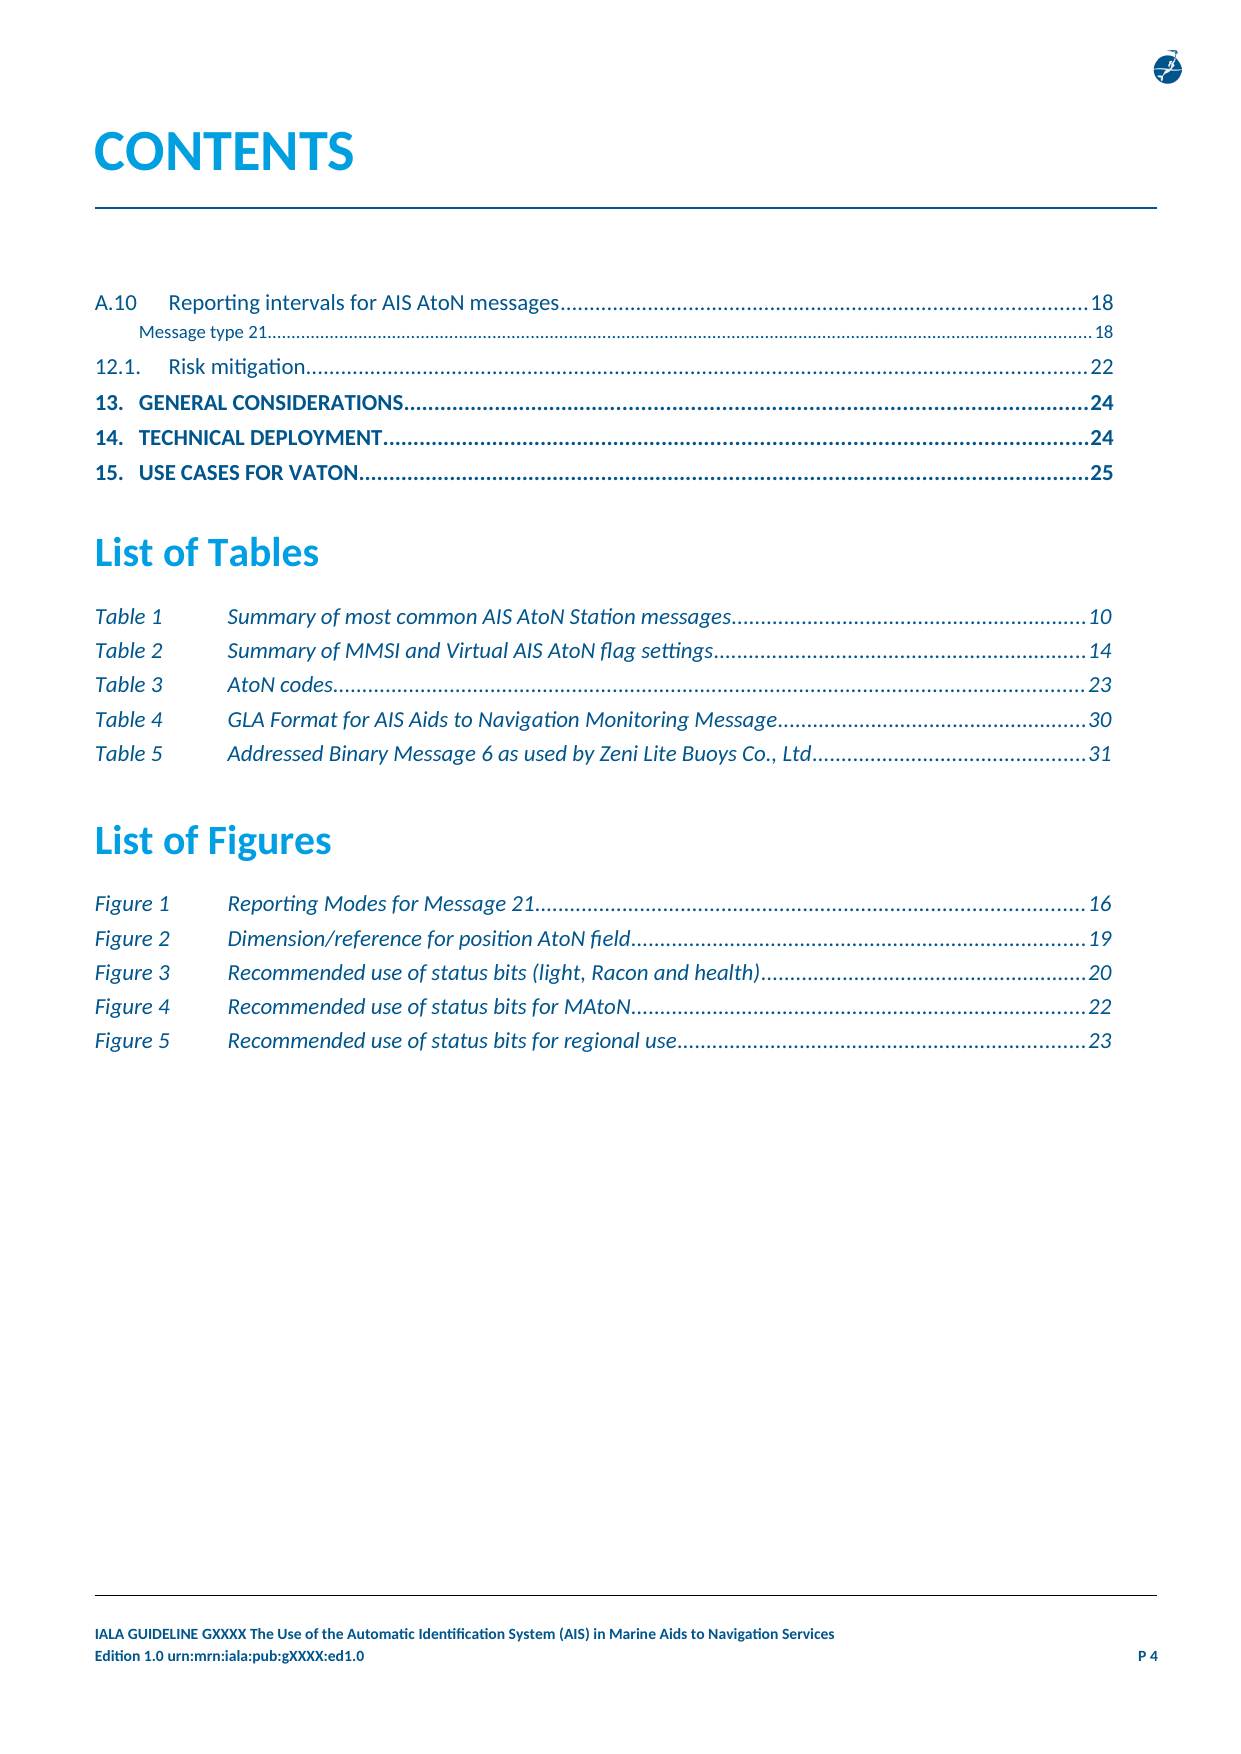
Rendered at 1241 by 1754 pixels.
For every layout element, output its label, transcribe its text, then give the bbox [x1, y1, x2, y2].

text Message type 21 18 [139, 320, 1157, 343]
text Table 1 Summary of most common AIS AtoN Station messages 10 [94, 602, 1113, 630]
text 13. General Considerations 24 [94, 384, 1113, 416]
list List of Figures [94, 814, 1157, 864]
list List of Tables [94, 526, 1157, 577]
picture [1122, 0, 1241, 119]
text Figure 2 Dimension/reference for position AtoN field 19 [94, 924, 1113, 952]
text Figure 1 Reporting Modes for Message 21 16 [94, 889, 1113, 918]
text Table 3 AtoN codes 23 [94, 670, 1113, 698]
text Figure 4 Recommended use of status bits for MAtoN 22 [94, 992, 1113, 1020]
text Table 4 GLA Format for AIS Aids to Navigation Monitoring Message 30 [94, 705, 1113, 733]
text 14. Technical Deployment 24 [94, 420, 1113, 451]
text 15. Use cases for VAtoN 25 [94, 455, 1113, 486]
text Figure 5 Recommended use of status bits for regional use 23 [94, 1027, 1113, 1055]
text Table 5 Addressed Binary Message 6 as used by Zeni Lite Buoys Co., Ltd 31 [94, 739, 1113, 767]
text Figure 3 Recommended use of status bits (light, Racon and health) 20 [94, 958, 1113, 986]
text A.10 Reporting intervals for AIS AtoN messages 18 [94, 284, 1113, 316]
text Table 2 Summary of MMSI and Virtual AIS AtoN flag settings 14 [94, 636, 1113, 664]
text 12.1. Risk mitigation 22 [94, 349, 1113, 380]
